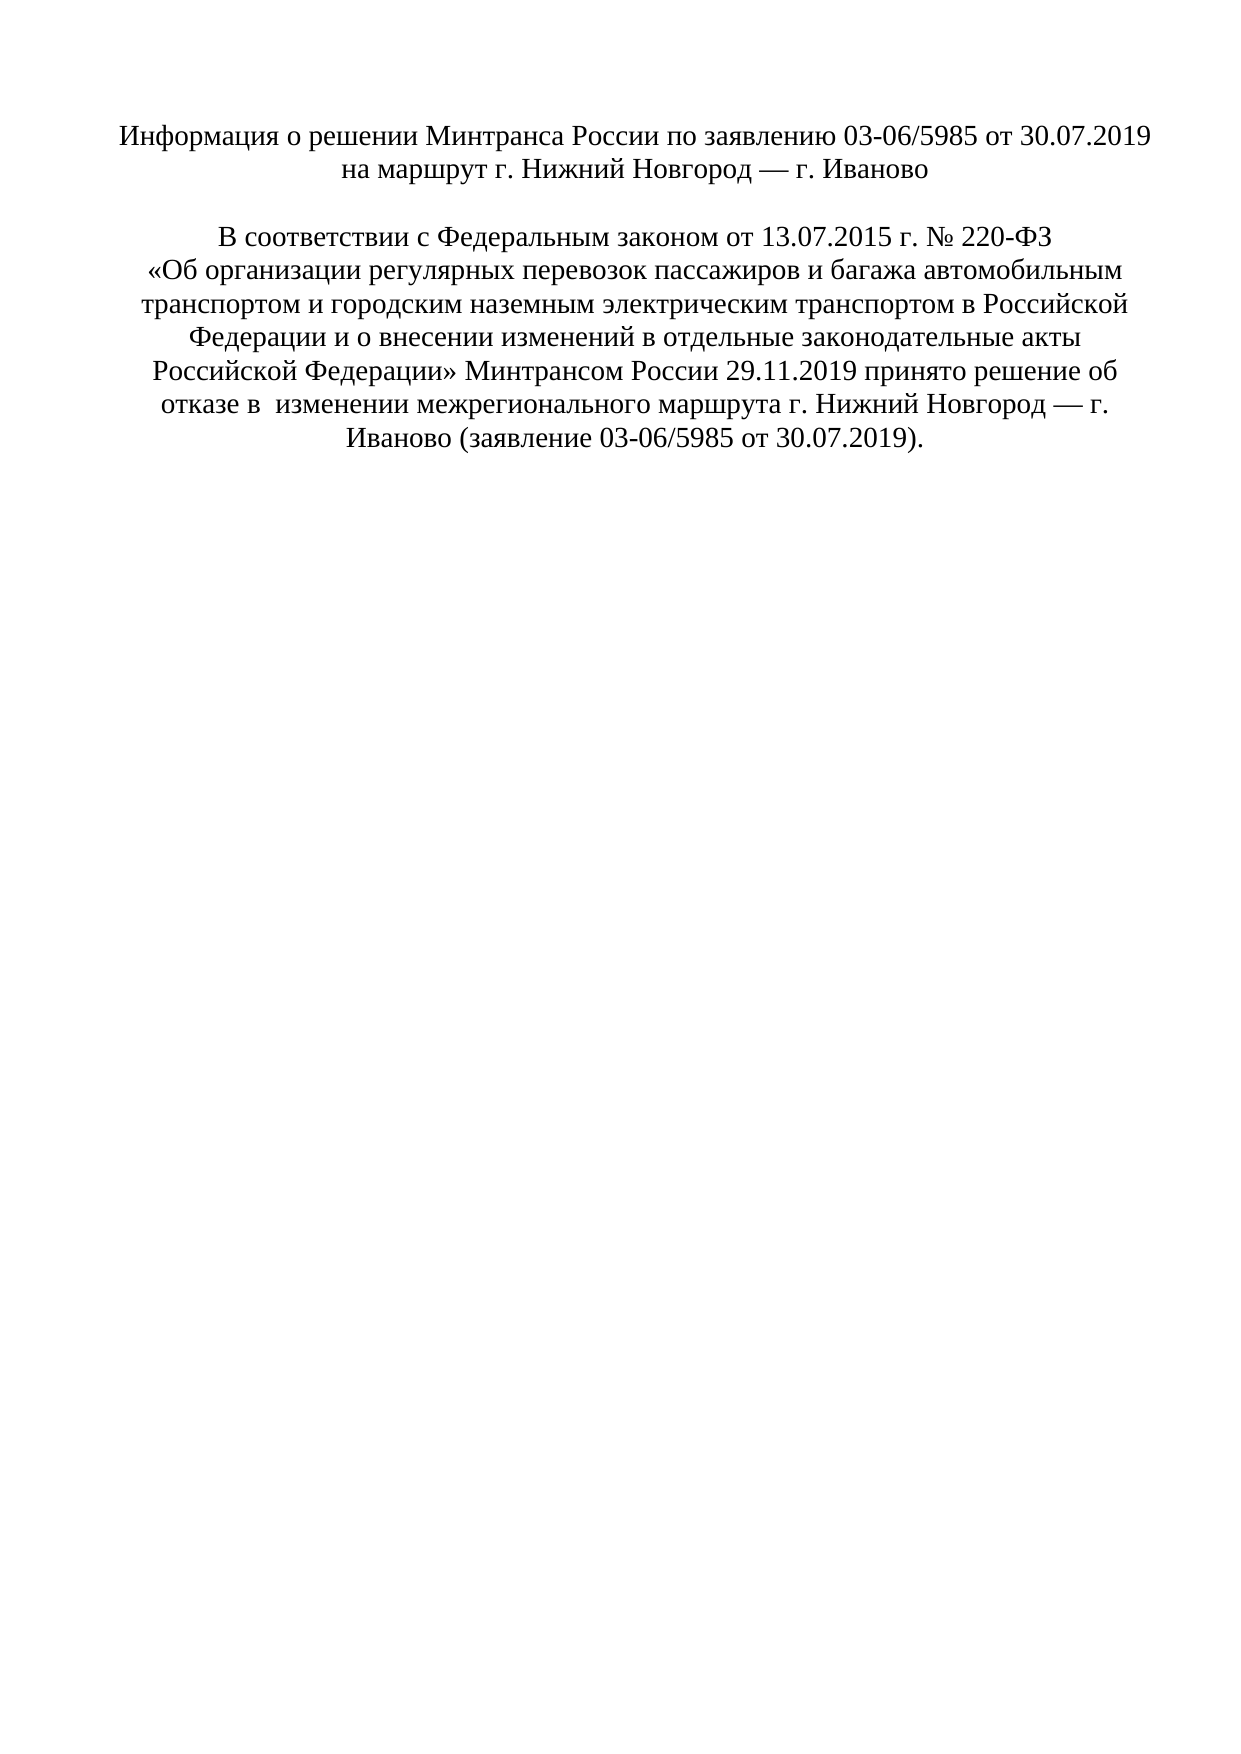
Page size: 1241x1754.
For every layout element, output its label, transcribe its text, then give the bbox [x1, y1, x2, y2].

text Информация о решении Минтранса России по заявлению 03-06/5985 от 30.07.2019 на маршрут г. Нижний Новгород — г. Иваново [118, 118, 1152, 185]
text В соответствии с Федеральным законом от 13.07.2015 г. № 220-ФЗ «Об организации регулярных перевозок пассажиров и багажа автомобильным транспортом и городским наземным электрическим транспортом в Российской Федерации и о внесении изменений в отдельные законодательные акты Российской Федерации» Минтрансом России 29.11.2019 принято решение об отказе в изменении межрегионального маршрута г. Нижний Новгород — г. Иваново (заявление 03-06/5985 от 30.07.2019). [118, 219, 1152, 453]
